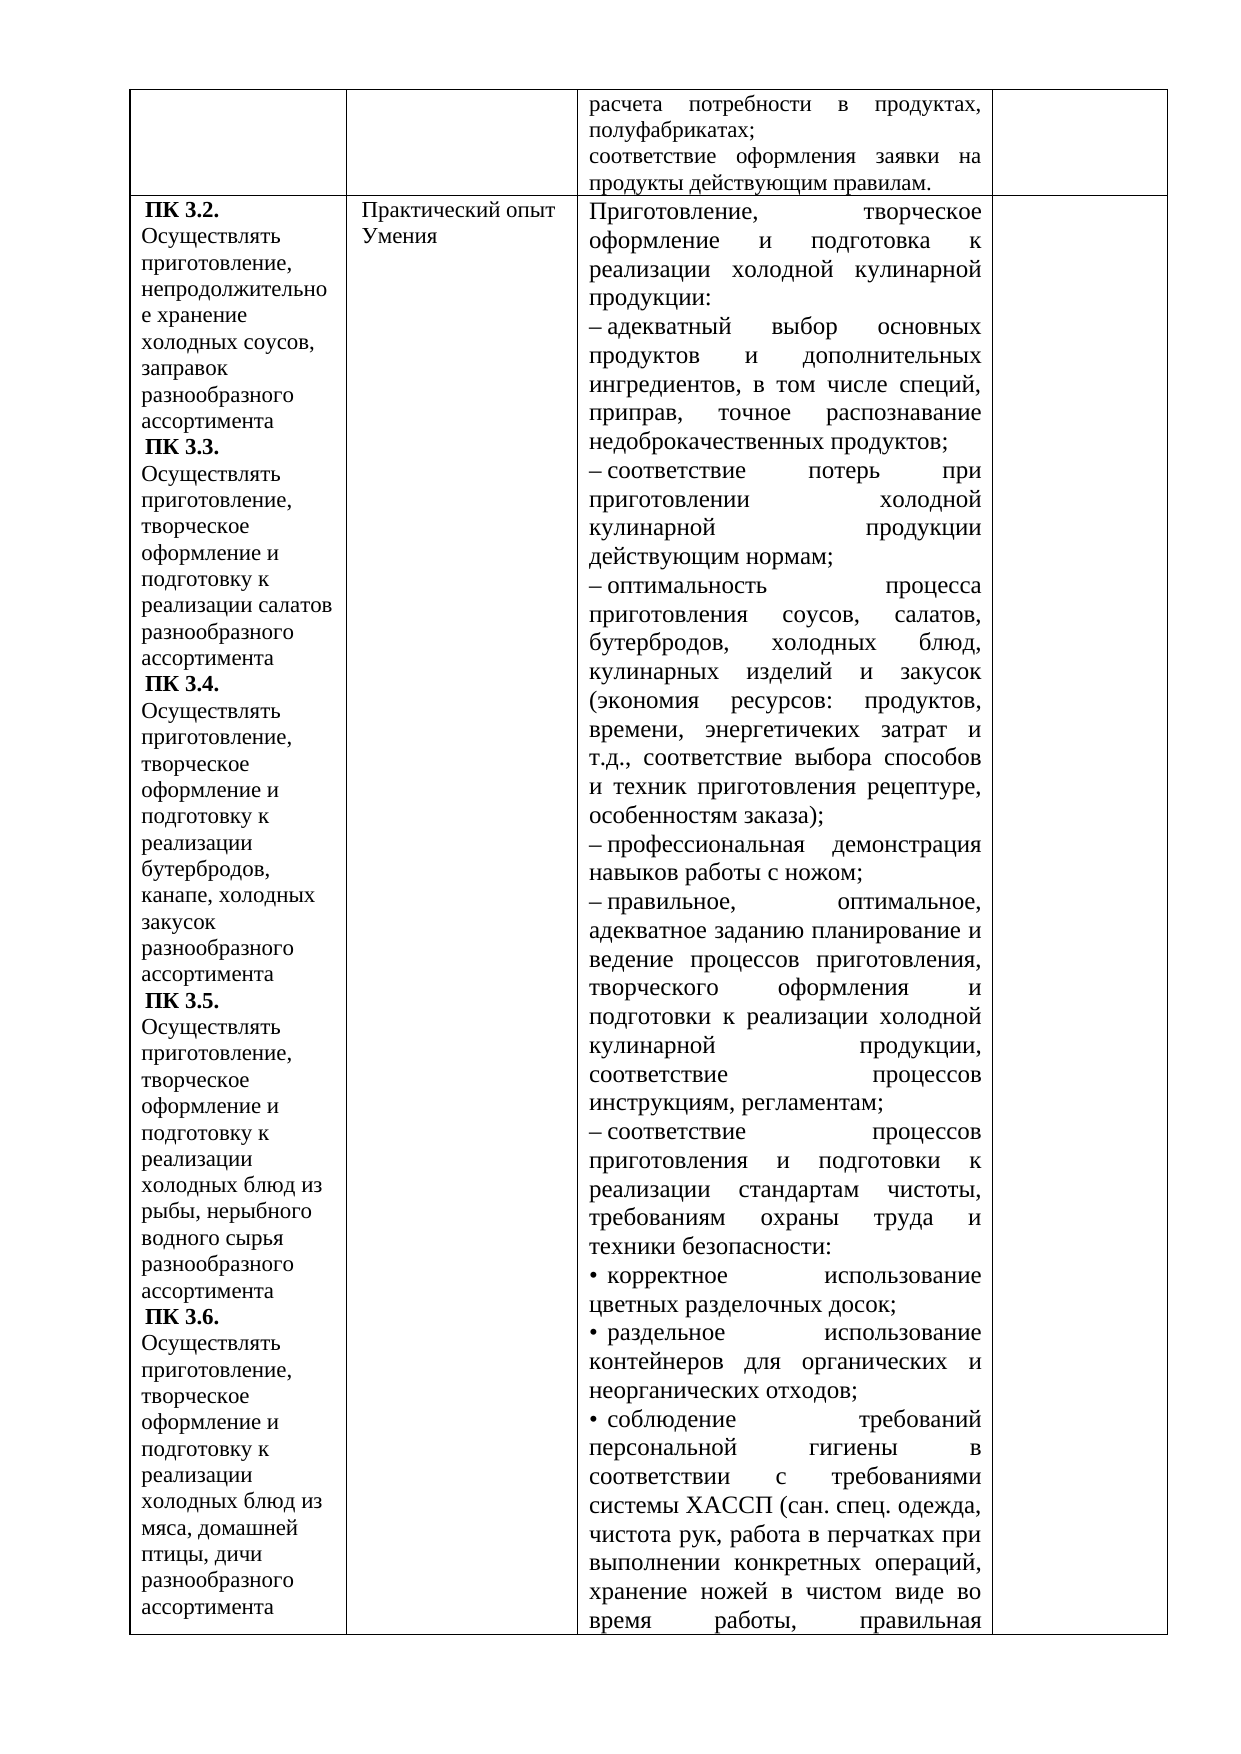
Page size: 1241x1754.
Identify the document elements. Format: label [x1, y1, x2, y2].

table_cell [347, 196, 577, 1634]
table_cell [578, 196, 992, 1634]
table_cell [993, 196, 1167, 1634]
table_cell [347, 90, 577, 195]
table_cell [578, 90, 992, 195]
table_cell [131, 90, 346, 195]
table_cell [993, 90, 1167, 195]
table_cell [131, 196, 346, 1634]
